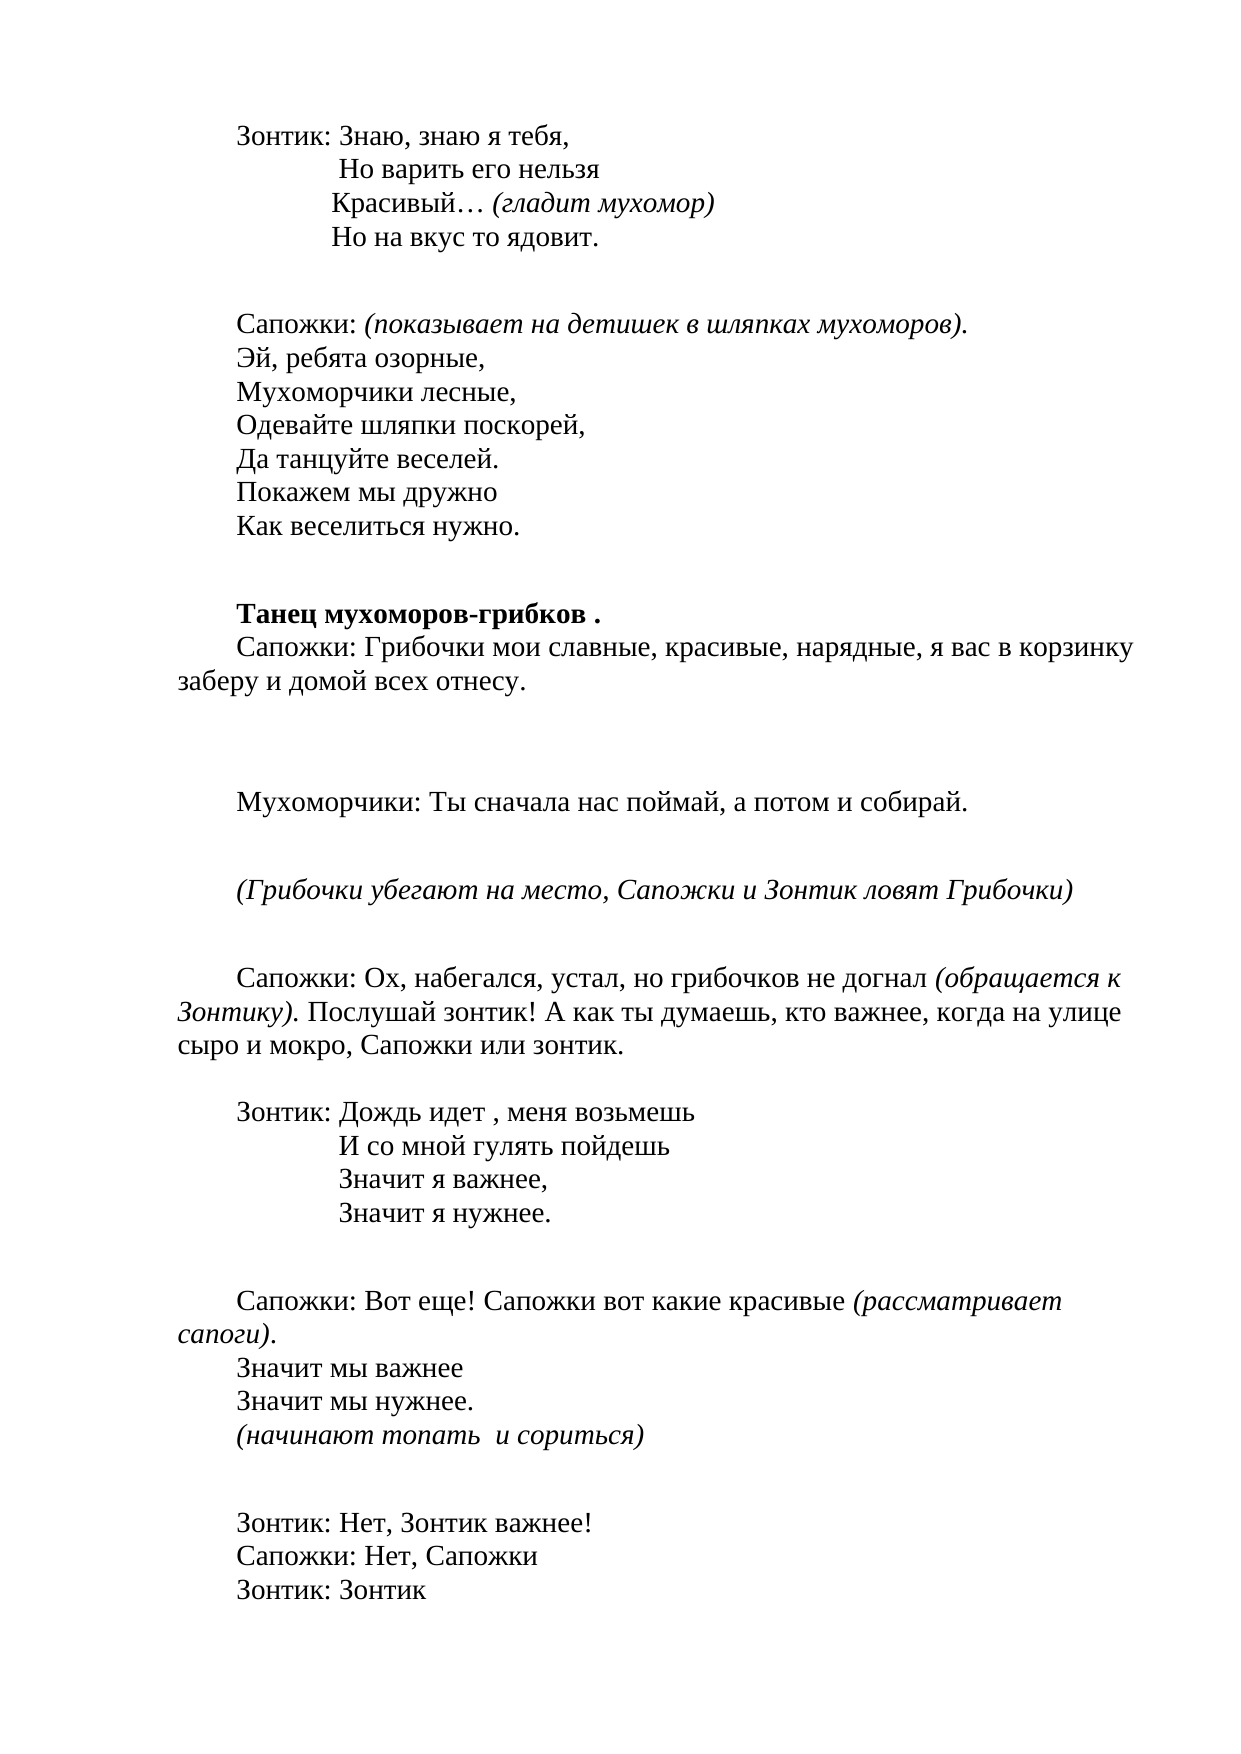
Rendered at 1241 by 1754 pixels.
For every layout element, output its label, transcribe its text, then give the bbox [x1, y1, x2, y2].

text Значит я важнее, [177, 1161, 1152, 1195]
text Зонтик: Дождь идет , меня возьмешь [177, 1094, 1152, 1128]
text Значит мы важнее [177, 1350, 1152, 1383]
text Сапожки: Ох, набегался, устал, но грибочков не догнал (обращается к Зонтику). Послушай зонтик! А как ты думаешь, кто важнее, когда на улице сыро и мокро, Сапожки или зонтик. [177, 960, 1152, 1061]
text (Грибочки убегают на место, Сапожки и Зонтик ловят Грибочки) [177, 872, 1152, 906]
text Покажем мы дружно [177, 474, 1152, 508]
text Но варить его нельзя [177, 152, 1152, 185]
text Как веселиться нужно. [177, 508, 1152, 541]
text Эй, ребята озорные, [177, 340, 1152, 374]
text Зонтик: Нет, Зонтик важнее! [177, 1505, 1152, 1538]
text И со мной гулять пойдешь [177, 1128, 1152, 1161]
text Сапожки: Вот еще! Сапожки вот какие красивые (рассматривает сапоги). [177, 1283, 1152, 1350]
text Зонтик: Зонтик [177, 1572, 1152, 1606]
text Танец мухоморов-грибков . [177, 596, 1152, 629]
text Одевайте шляпки поскорей, [177, 407, 1152, 441]
text Сапожки: Нет, Сапожки [177, 1538, 1152, 1572]
text Сапожки: Грибочки мои славные, красивые, нарядные, я вас в корзинку заберу и домой всех отнесу. [177, 629, 1152, 696]
text Сапожки: (показывает на детишек в шляпках мухоморов). [177, 307, 1152, 340]
text Красивый… (гладит мухомор) [177, 185, 1152, 219]
text (начинают топать и сориться) [177, 1417, 1152, 1451]
text Значит мы нужнее. [177, 1383, 1152, 1417]
text Мухоморчики лесные, [177, 374, 1152, 407]
text Да танцуйте веселей. [177, 441, 1152, 474]
text Зонтик: Знаю, знаю я тебя, [177, 118, 1152, 152]
text Но на вкус то ядовит. [177, 219, 1152, 252]
text Значит я нужнее. [177, 1195, 1152, 1228]
text Мухоморчики: Ты сначала нас поймай, а потом и собирай. [177, 784, 1152, 818]
